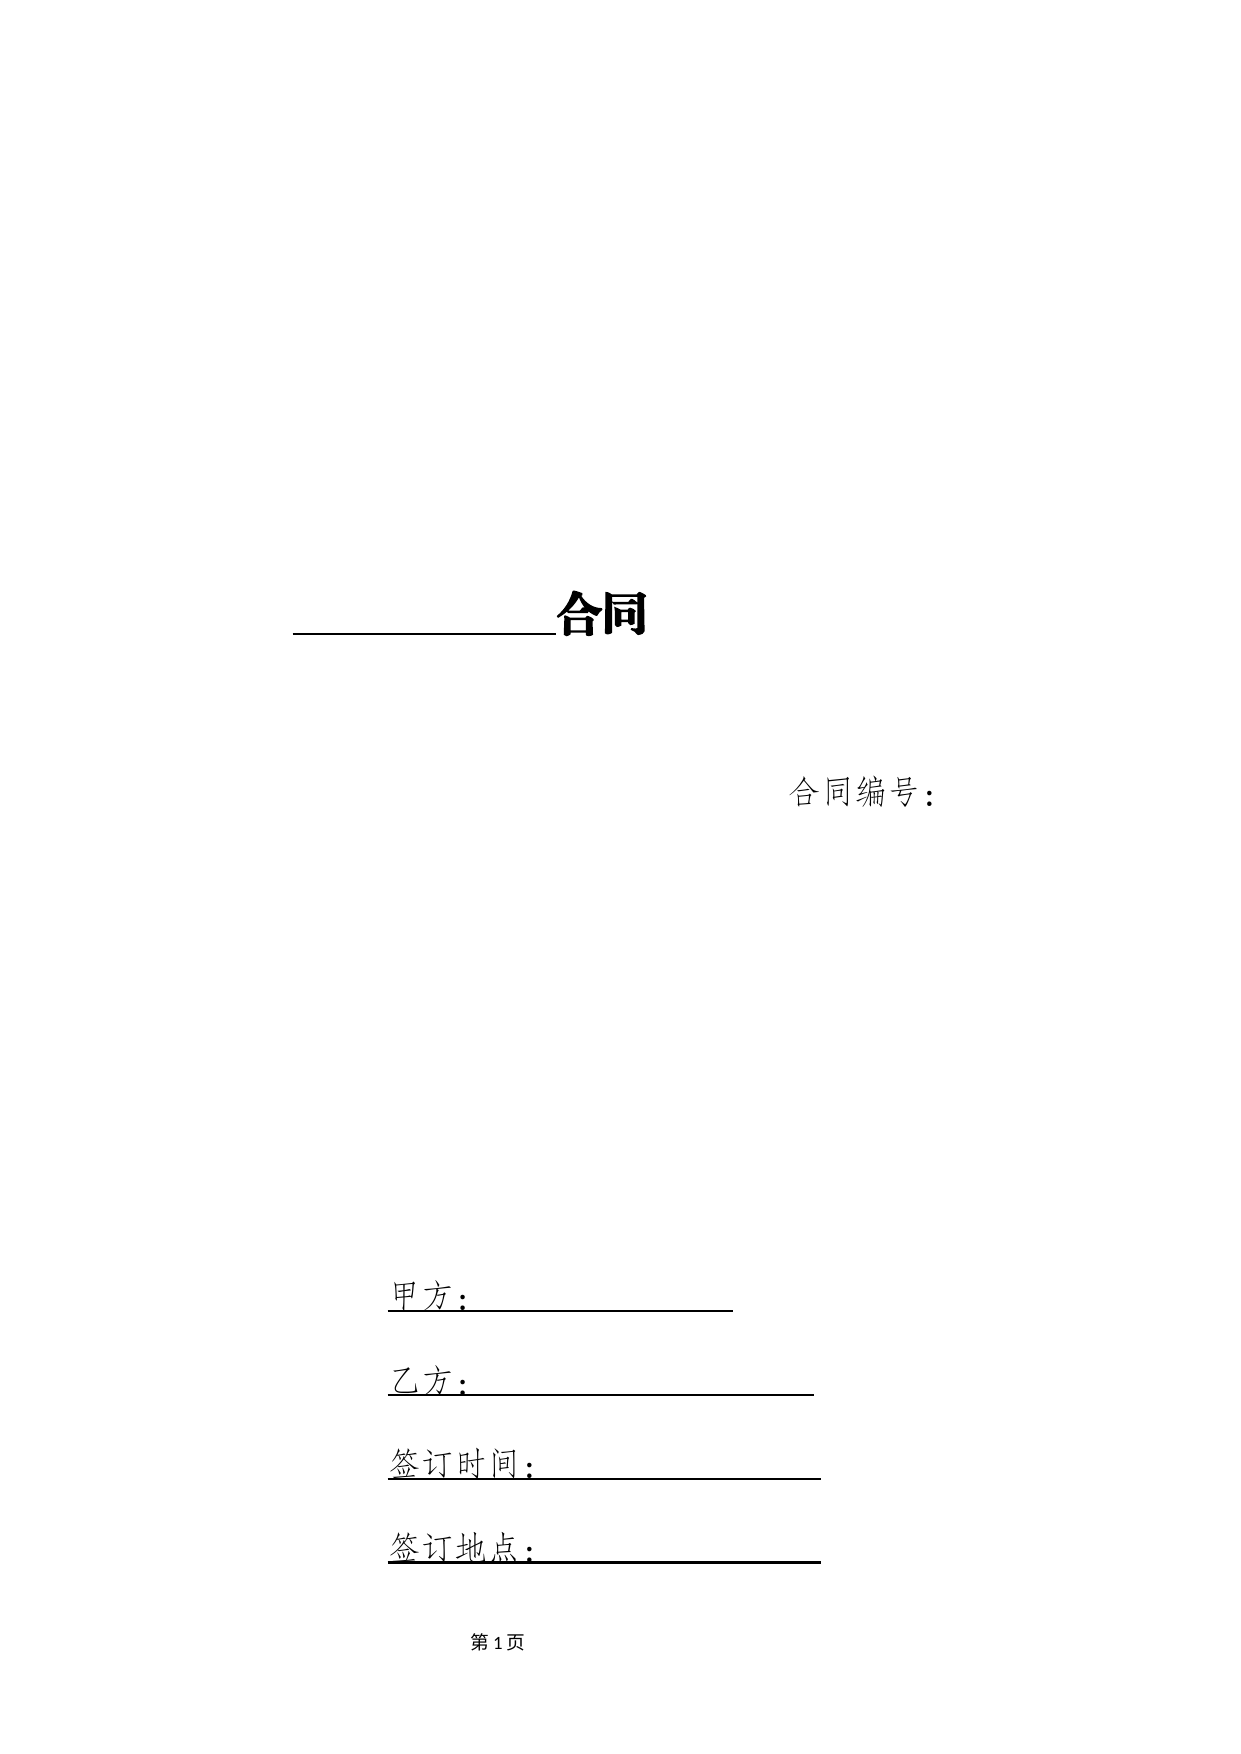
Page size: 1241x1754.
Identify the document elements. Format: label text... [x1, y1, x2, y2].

text 合同 [187, 583, 1053, 648]
text 乙方： [187, 1349, 1053, 1414]
text 甲方： [187, 1265, 1053, 1330]
text 签订地点： [187, 1516, 1053, 1581]
text 签订时间： [187, 1433, 1053, 1498]
text 合同编号： [187, 760, 1053, 825]
